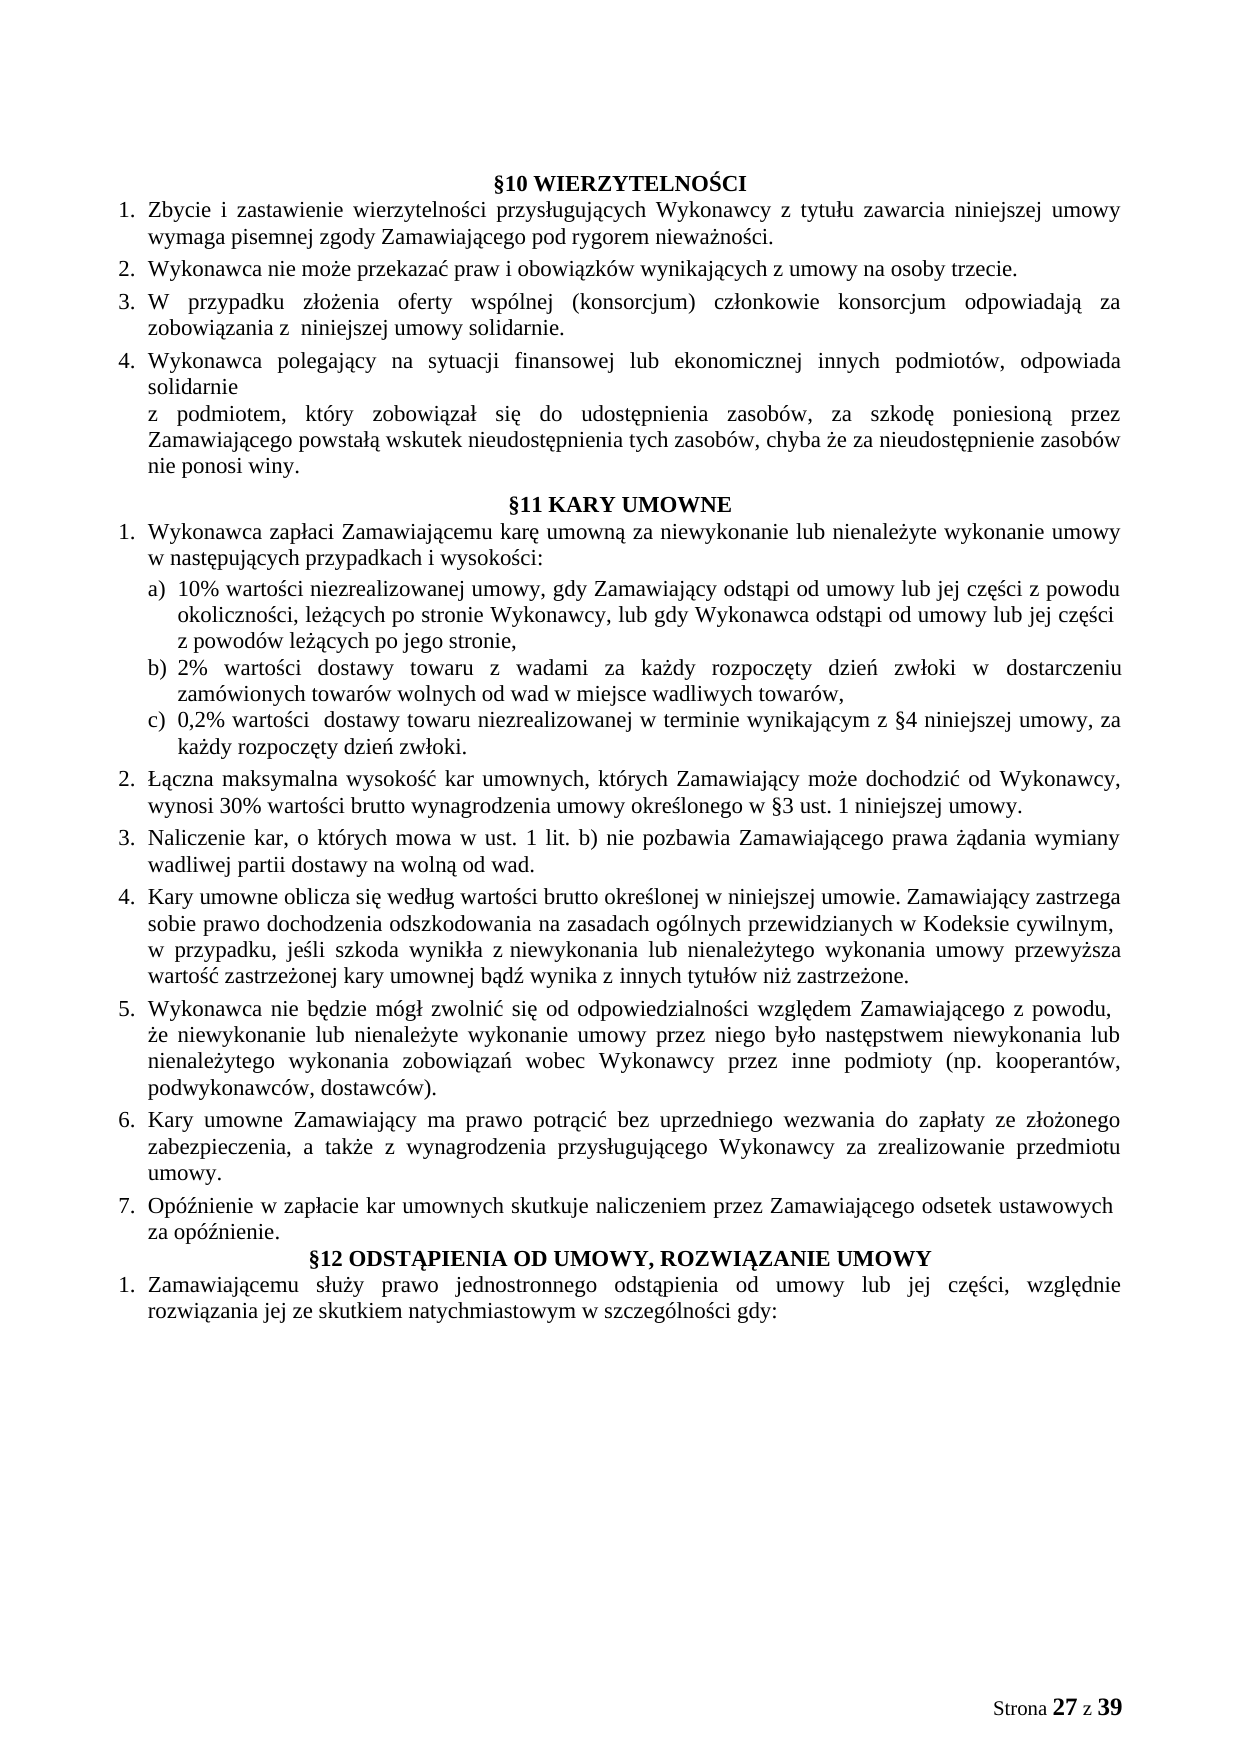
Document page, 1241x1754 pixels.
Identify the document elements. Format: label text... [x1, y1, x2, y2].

list Opóźnienie w zapłacie kar umownych skutkuje naliczeniem przez Zamawiającego odsetek ustawowych za opóźnienie. [118, 1192, 1122, 1244]
list 2% wartości dostawy towaru z wadami za każdy rozpoczęty dzień zwłoki w dostarczeniu zamówionych towarów wolnych od wad w miejsce wadliwych towarów, [148, 654, 1122, 706]
text §12 ODSTĄPIENIA OD UMOWY, ROZWIĄZANIE UMOWY [118, 1244, 1122, 1271]
list Wykonawca nie może przekazać praw i obowiązków wynikających z umowy na osoby trzecie. [118, 256, 1122, 282]
text §10 WIERZYTELNOŚCI [118, 170, 1122, 197]
list Naliczenie kar, o których mowa w ust. 1 lit. b) nie pozbawia Zamawiającego prawa żądania wymiany wadliwej partii dostawy na wolną od wad. [118, 824, 1122, 877]
list 0,2% wartości dostawy towaru niezrealizowanej w terminie wynikającym z §4 niniejszej umowy, za każdy rozpoczęty dzień zwłoki. [148, 706, 1122, 759]
list Łączna maksymalna wysokość kar umownych, których Zamawiający może dochodzić od Wykonawcy, wynosi 30% wartości brutto wynagrodzenia umowy określonego w §3 ust. 1 niniejszej umowy. [118, 765, 1122, 818]
list Kary umowne oblicza się według wartości brutto określonej w niniejszej umowie. Zamawiający zastrzega sobie prawo dochodzenia odszkodowania na zasadach ogólnych przewidzianych w Kodeksie cywilnym, w przypadku, jeśli szkoda wynikła z niewykonania lub nienależytego wykonania umowy przewyższa wartość zastrzeżonej kary umownej bądź wynika z innych tytułów niż zastrzeżone. [118, 883, 1122, 989]
list Wykonawca polegający na sytuacji finansowej lub ekonomicznej innych podmiotów, odpowiada solidarnie z podmiotem, który zobowiązał się do udostępnienia zasobów, za szkodę poniesioną przez Zamawiającego powstałą wskutek nieudostępnienia tych zasobów, chyba że za nieudostępnienie zasobów nie ponosi winy. [118, 347, 1122, 479]
list W przypadku złożenia oferty wspólnej (konsorcjum) członkowie konsorcjum odpowiadają za zobowiązania z niniejszej umowy solidarnie. [118, 288, 1122, 341]
list Wykonawca zapłaci Zamawiającemu karę umowną za niewykonanie lub nienależyte wykonanie umowy w następujących przypadkach i wysokości: [118, 518, 1122, 570]
list 10% wartości niezrealizowanej umowy, gdy Zamawiający odstąpi od umowy lub jej części z powodu okoliczności, leżących po stronie Wykonawcy, lub gdy Wykonawca odstąpi od umowy lub jej części z powodów leżących po jego stronie, [148, 574, 1122, 654]
text §11 KARY UMOWNE [118, 491, 1122, 518]
list Zbycie i zastawienie wierzytelności przysługujących Wykonawcy z tytułu zawarcia niniejszej umowy wymaga pisemnej zgody Zamawiającego pod rygorem nieważności. [118, 197, 1122, 249]
list Wykonawca nie będzie mógł zwolnić się od odpowiedzialności względem Zamawiającego z powodu, że niewykonanie lub nienależyte wykonanie umowy przez niego było następstwem niewykonania lub nienależytego wykonania zobowiązań wobec Wykonawcy przez inne podmioty (np. kooperantów, podwykonawców, dostawców). [118, 995, 1122, 1100]
list Zamawiającemu służy prawo jednostronnego odstąpienia od umowy lub jej części, względnie rozwiązania jej ze skutkiem natychmiastowym w szczególności gdy: [118, 1271, 1122, 1324]
list Kary umowne Zamawiający ma prawo potrącić bez uprzedniego wezwania do zapłaty ze złożonego zabezpieczenia, a także z wynagrodzenia przysługującego Wykonawcy za zrealizowanie przedmiotu umowy. [118, 1107, 1122, 1186]
